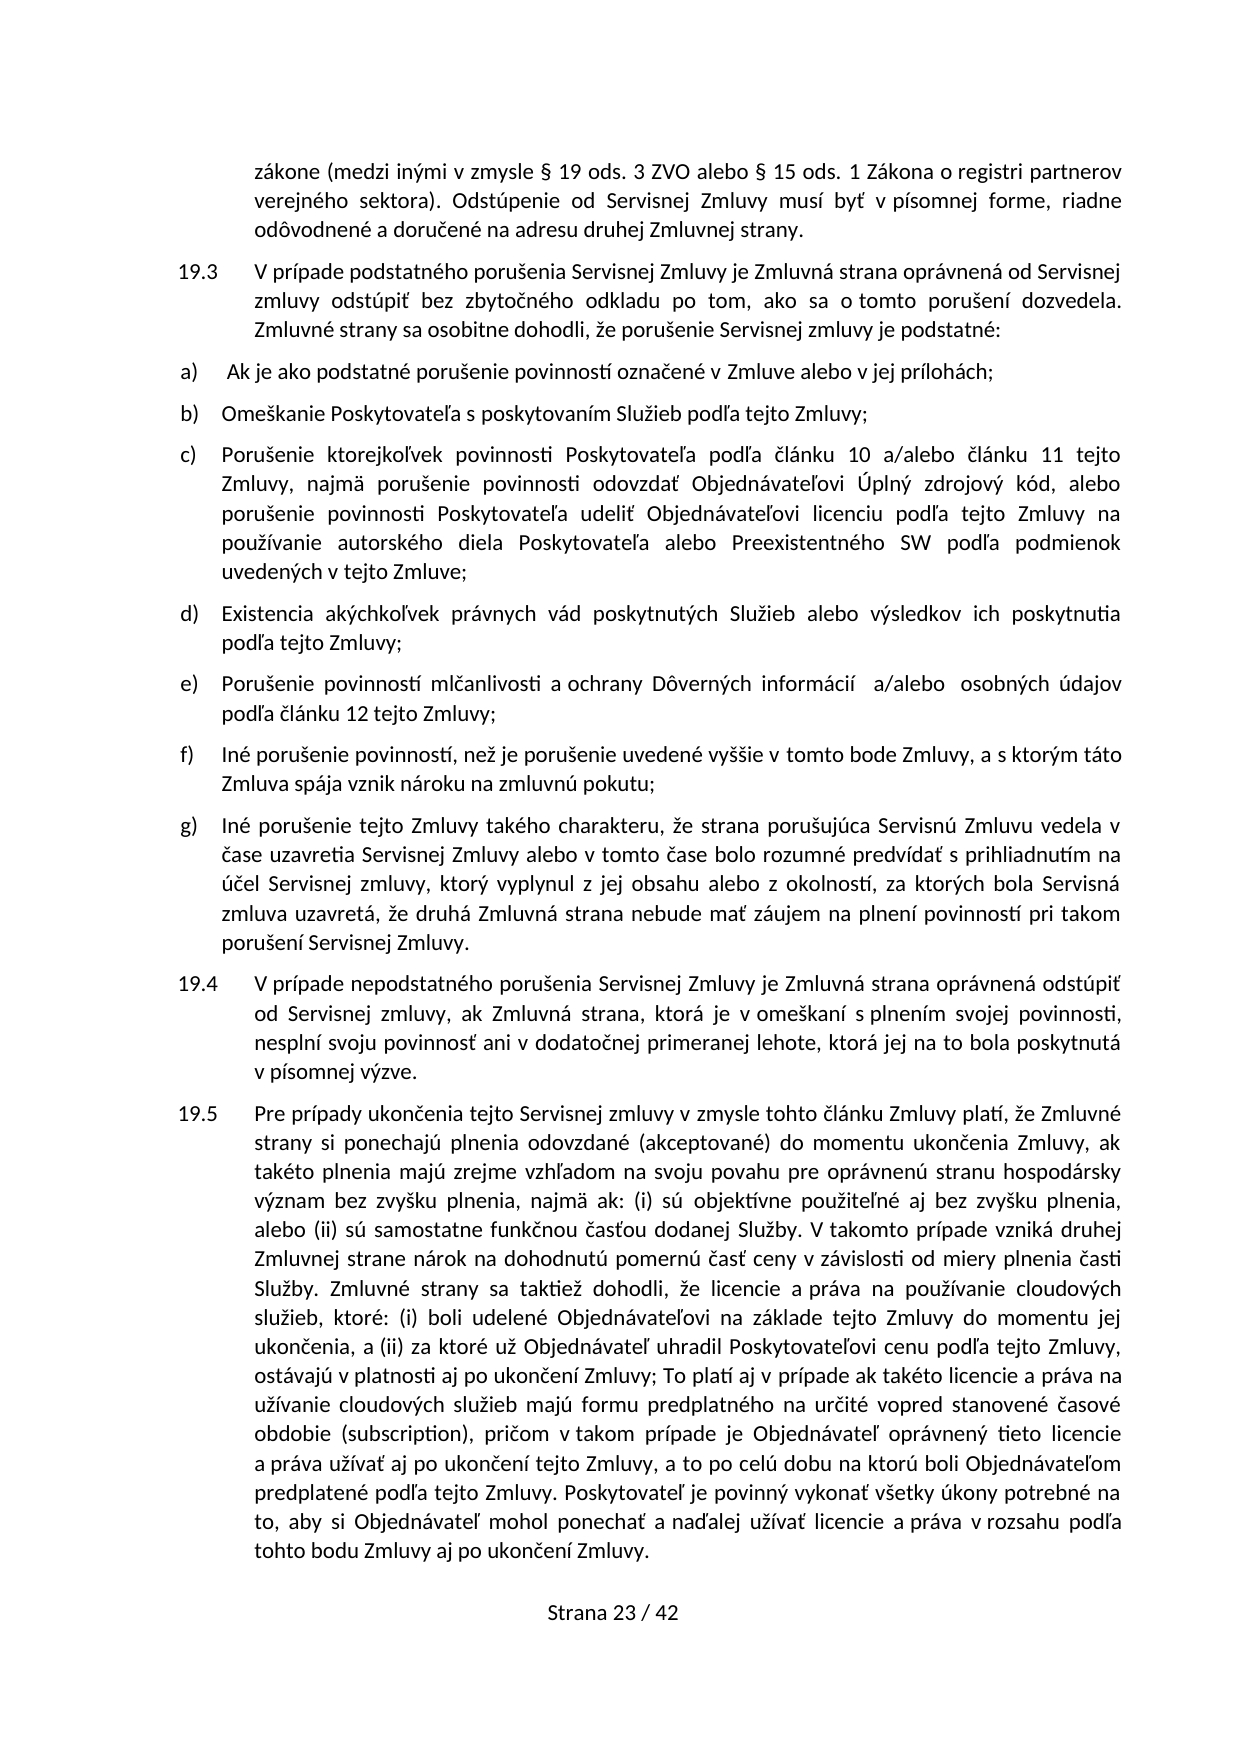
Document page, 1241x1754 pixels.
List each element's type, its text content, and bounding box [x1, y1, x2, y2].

text Pre prípady ukončenia tejto Servisnej zmluvy v zmysle tohto článku Zmluvy platí, že Zmluvné strany si ponechajú plnenia odovzdané (akceptované) do momentu ukončenia Zmluvy, ak takéto plnenia majú zrejme vzhľadom na svoju povahu pre oprávnenú stranu hospodársky význam bez zvyšku plnenia, najmä ak: (i) sú objektívne použiteľné aj bez zvyšku plnenia, alebo (ii) sú samostatne funkčnou časťou dodanej Služby. V takomto prípade vzniká druhej Zmluvnej strane nárok na dohodnutú pomernú časť ceny v závislosti od miery plnenia časti Služby. Zmluvné strany sa taktiež dohodli, že licencie a práva na používanie cloudových služieb, ktoré: (i) boli udelené Objednávateľovi na základe tejto Zmluvy do momentu jej ukončenia, a (ii) za ktoré už Objednávateľ uhradil Poskytovateľovi cenu podľa tejto Zmluvy, ostávajú v platnosti aj po ukončení Zmluvy; To platí aj v prípade ak takéto licencie a práva na užívanie cloudových služieb majú formu predplatného na určité vopred stanovené časové obdobie (subscription), pričom v takom prípade je Objednávateľ oprávnený tieto licencie a práva užívať aj po ukončení tejto Zmluvy, a to po celú dobu na ktorú boli Objednávateľom predplatené podľa tejto Zmluvy. Poskytovateľ je povinný vykonať všetky úkony potrebné na to, aby si Objednávateľ mohol ponechať a naďalej užívať licencie a práva v rozsahu podľa tohto bodu Zmluvy aj po ukončení Zmluvy. [177, 1098, 1122, 1564]
list Existencia akýchkoľvek právnych vád poskytnutých Služieb alebo výsledkov ich poskytnutia podľa tejto Zmluvy; [180, 598, 1122, 656]
text V prípade nepodstatného porušenia Servisnej Zmluvy je Zmluvná strana oprávnená odstúpiť od Servisnej zmluvy, ak Zmluvná strana, ktorá je v omeškaní s plnením svojej povinnosti, nesplní svoju povinnosť ani v dodatočnej primeranej lehote, ktorá jej na to bola poskytnutá v písomnej výzve. [177, 968, 1122, 1085]
list Porušenie ktorejkoľvek povinnosti Poskytovateľa podľa článku 10 a/alebo článku 11 tejto Zmluvy, najmä porušenie povinnosti odovzdať Objednávateľovi Úplný zdrojový kód, alebo porušenie povinnosti Poskytovateľa udeliť Objednávateľovi licenciu podľa tejto Zmluvy na používanie autorského diela Poskytovateľa alebo Preexistentného SW podľa podmienok uvedených v tejto Zmluve; [180, 439, 1122, 585]
list Porušenie povinností mlčanlivosti a ochrany Dôverných informácií a/alebo osobných údajov podľa článku 12 tejto Zmluvy; [180, 668, 1122, 727]
list Omeškanie Poskytovateľa s poskytovaním Služieb podľa tejto Zmluvy; [180, 398, 1122, 427]
text V prípade podstatného porušenia Servisnej Zmluvy je Zmluvná strana oprávnená od Servisnej zmluvy odstúpiť bez zbytočného odkladu po tom, ako sa o tomto porušení dozvedela. Zmluvné strany sa osobitne dohodli, že porušenie Servisnej zmluvy je podstatné: [177, 256, 1122, 343]
list Iné porušenie tejto Zmluvy takého charakteru, že strana porušujúca Servisnú Zmluvu vedela v čase uzavretia Servisnej Zmluvy alebo v tomto čase bolo rozumné predvídať s prihliadnutím na účel Servisnej zmluvy, ktorý vyplynul z jej obsahu alebo z okolností, za ktorých bola Servisná zmluva uzavretá, že druhá Zmluvná strana nebude mať záujem na plnení povinností pri takom porušení Servisnej Zmluvy. [180, 810, 1122, 956]
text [177, 156, 1122, 243]
list Ak je ako podstatné porušenie povinností označené v Zmluve alebo v jej prílohách; [180, 356, 1122, 385]
list Iné porušenie povinností, než je porušenie uvedené vyššie v tomto bode Zmluvy, a s ktorým táto Zmluva spája vznik nároku na zmluvnú pokutu; [180, 739, 1122, 798]
